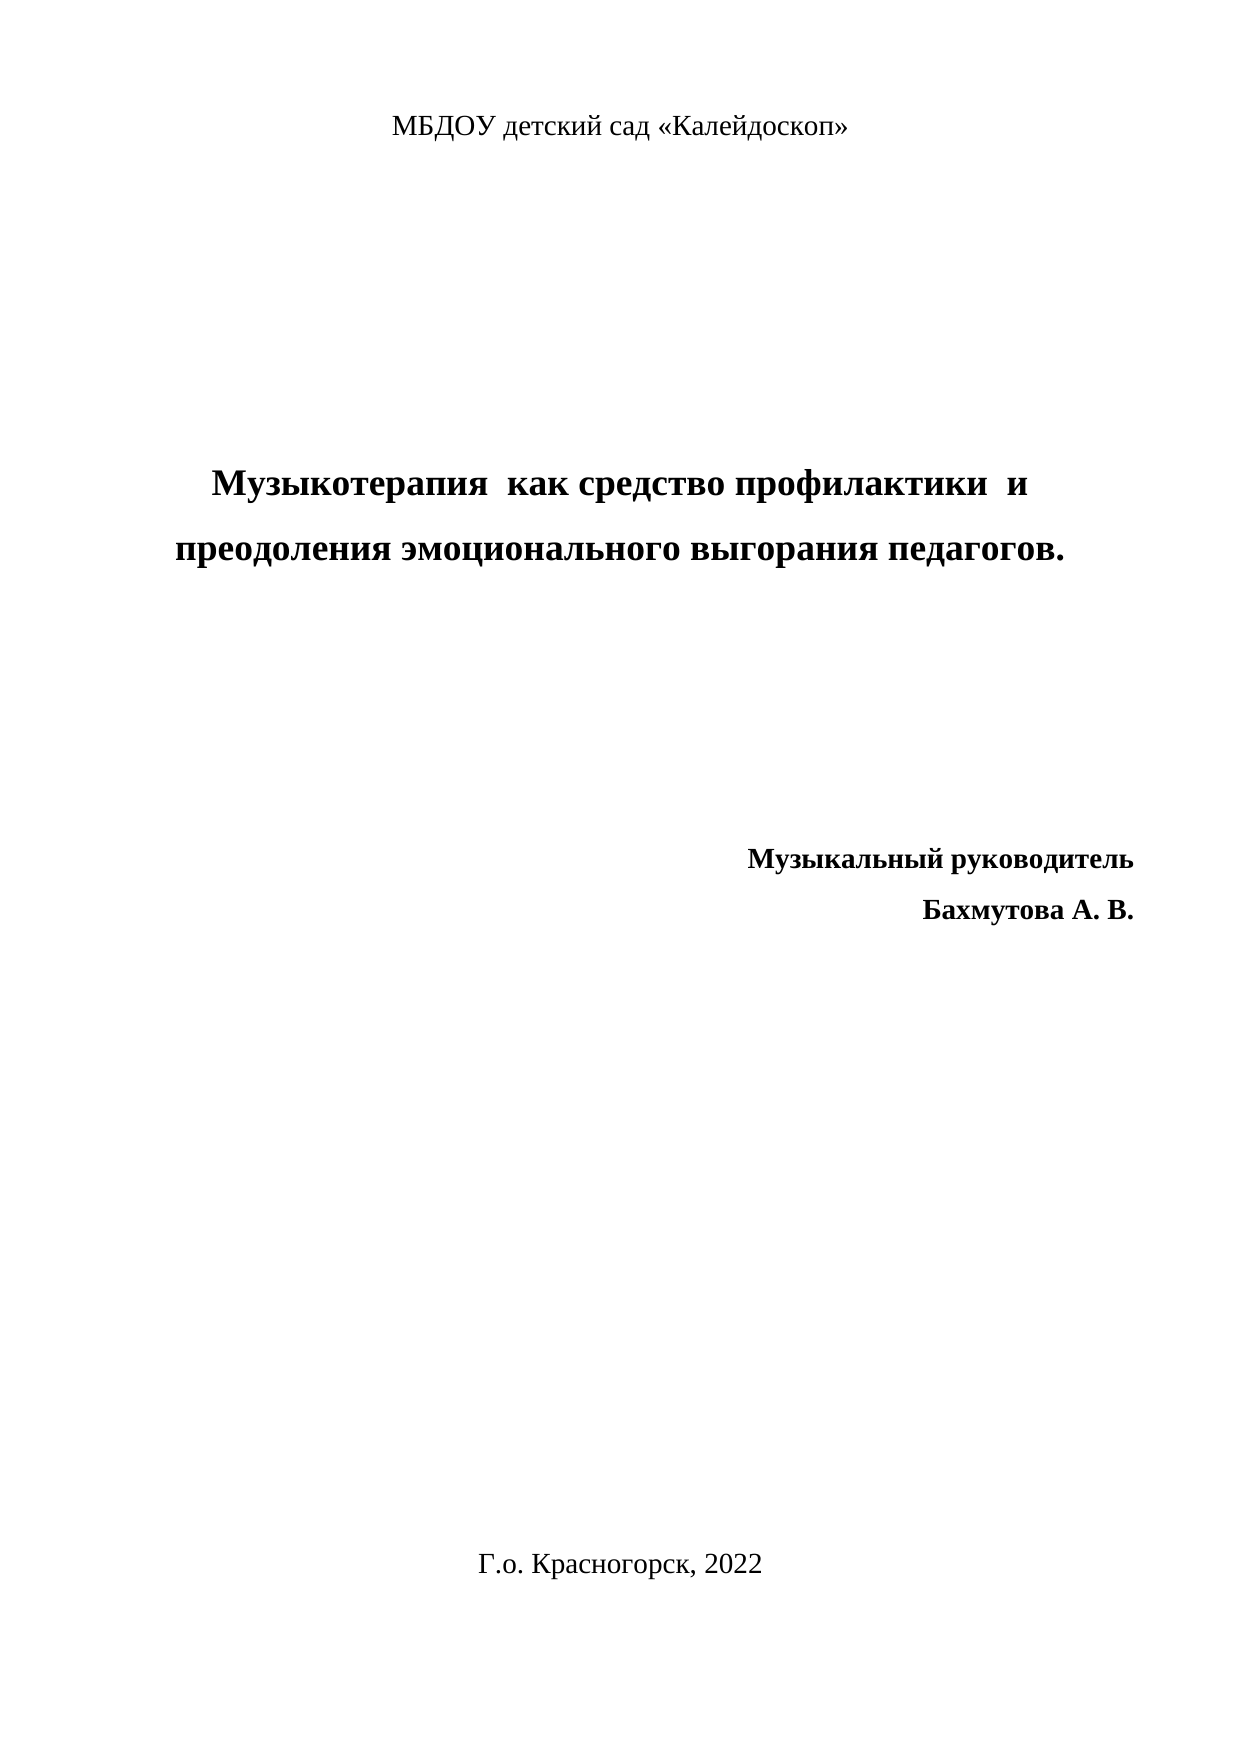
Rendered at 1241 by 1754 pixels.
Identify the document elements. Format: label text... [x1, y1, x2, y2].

text Музыкальный руководитель [106, 841, 1134, 875]
text МБДОУ детский сад «Калейдоскоп» [106, 108, 1134, 142]
text Музыкотерапия как средство профилактики и преодоления эмоционального выгорания педагогов. [106, 461, 1134, 568]
text Г.о. Красногорск, 2022 [106, 1546, 1134, 1579]
text Бахмутова А. В. [106, 892, 1134, 925]
